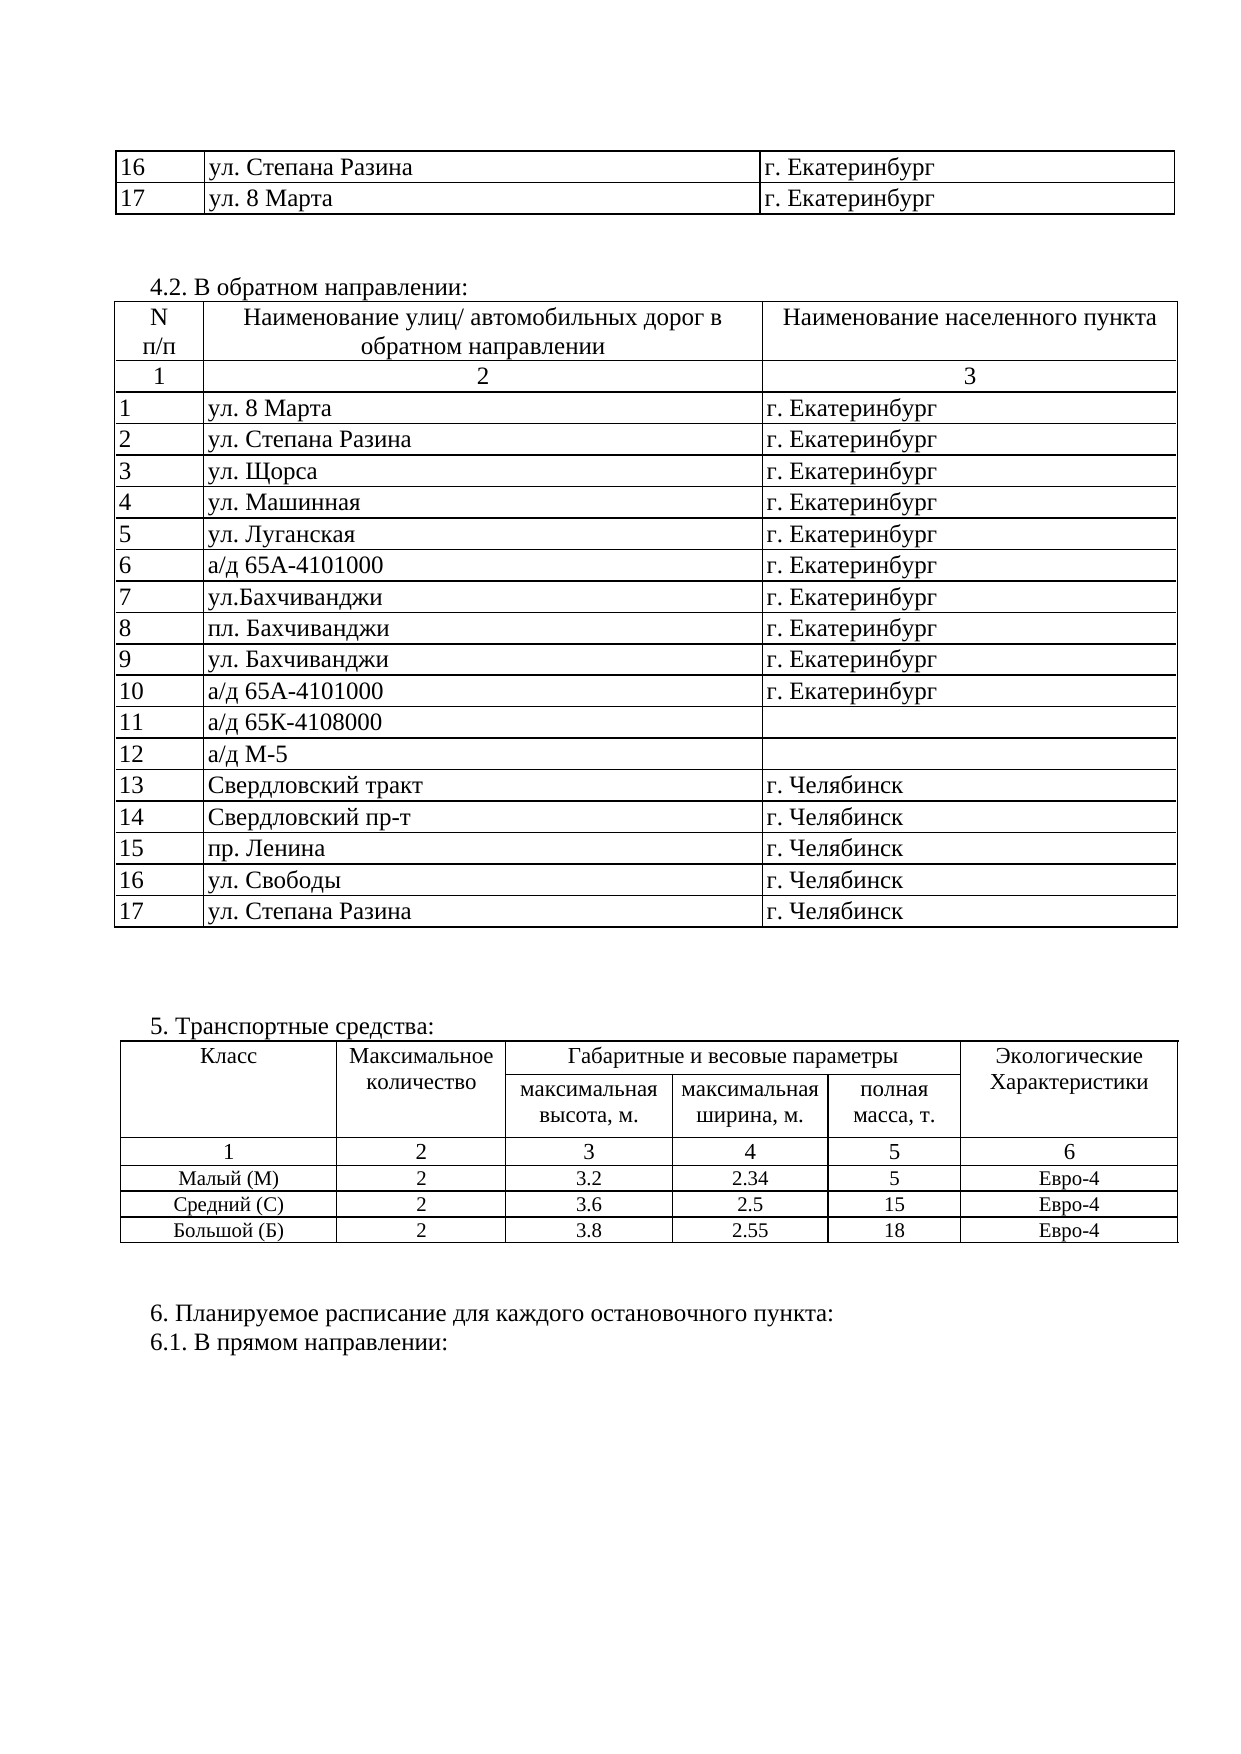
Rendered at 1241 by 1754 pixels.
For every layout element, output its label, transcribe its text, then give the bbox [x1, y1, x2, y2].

table_cell 2.5 [673, 1192, 827, 1216]
table_cell 4 [115, 487, 203, 517]
table_cell г. Челябинск [763, 863, 1177, 894]
table_cell г. Екатеринбург [763, 643, 1177, 674]
table_cell а/д 65А-4101000 [204, 676, 762, 706]
table_cell ул. 8 Марта [205, 183, 759, 213]
table_cell ул. Машинная [204, 487, 762, 517]
table_cell ул.Бахчиванджи [204, 582, 762, 611]
table_cell Малый (М) [121, 1166, 336, 1190]
table_cell 2.55 [673, 1218, 827, 1242]
table_cell Свердловский пр-т [204, 802, 762, 832]
table_cell 17 [115, 896, 203, 926]
table_cell г. Екатеринбург [763, 611, 1177, 643]
text 5. Транспортные средства: [150, 1011, 1090, 1040]
table_cell 2.34 [673, 1166, 827, 1190]
table_cell 14 [115, 801, 203, 832]
table_cell 3 [763, 360, 1177, 391]
table_header N п/п [115, 302, 203, 360]
table_cell г. Екатеринбург [763, 454, 1177, 486]
table_cell г. Челябинск [763, 832, 1177, 863]
table_cell полная масса, т. [829, 1075, 960, 1137]
table_cell 6 [115, 550, 203, 580]
table_cell 3.2 [506, 1166, 672, 1190]
table_cell г. Екатеринбург [761, 152, 1174, 181]
table_cell 5 [115, 518, 203, 548]
table_cell 2 [115, 424, 203, 454]
table_cell 1 [121, 1138, 336, 1165]
table_cell 2 [337, 1166, 505, 1190]
table_cell 3.8 [506, 1218, 672, 1242]
table_cell ул. Щорса [204, 456, 762, 486]
table_cell ул. Степана Разина [204, 424, 762, 454]
table_cell ул. Бахчиванджи [204, 645, 762, 674]
table_cell 2 [204, 361, 762, 391]
table_cell 10 [115, 675, 203, 706]
table_cell 2 [337, 1192, 505, 1216]
table_cell ул. Свободы [204, 865, 762, 894]
table_cell 8 [115, 613, 203, 643]
table_cell а/д 65А-4101000 [204, 550, 762, 580]
table_cell 17 [117, 183, 204, 213]
text 4.2. В обратном направлении: [150, 272, 1090, 301]
table_cell максимальная ширина, м. [673, 1075, 827, 1137]
table_cell 2 [337, 1138, 505, 1165]
table_cell 3.6 [506, 1192, 672, 1216]
table_cell ул. Степана Разина [204, 896, 762, 926]
table_cell пр. Ленина [204, 833, 762, 863]
table_cell 16 [115, 864, 203, 894]
table_cell 18 [829, 1218, 960, 1242]
table_cell г. Екатеринбург [763, 580, 1177, 611]
table_cell 1 [115, 361, 203, 391]
table_cell 11 [115, 707, 203, 737]
table_cell Средний (С) [121, 1192, 336, 1216]
table_cell г. Екатеринбург [761, 183, 1174, 213]
text 6.1. В прямом направлении: [150, 1327, 1090, 1356]
table_cell [763, 737, 1177, 769]
table_cell 13 [115, 770, 203, 800]
table_header Наименование населенного пункта [763, 302, 1177, 360]
table_cell 3 [506, 1138, 672, 1165]
table_cell 16 [117, 152, 204, 181]
table_cell г. Екатеринбург [763, 517, 1177, 548]
table_cell 5 [829, 1166, 960, 1190]
table_cell 2 [337, 1218, 505, 1242]
table_cell г. Екатеринбург [763, 423, 1177, 454]
table_header Экологические Характеристики [961, 1042, 1177, 1137]
table_header Максимальное количество [337, 1042, 505, 1137]
table_cell 1 [115, 392, 203, 423]
table_header Наименование улиц/ автомобильных дорог в обратном направлении [204, 302, 762, 360]
table_cell 15 [115, 833, 203, 863]
table_cell Евро-4 [961, 1218, 1177, 1242]
table_cell г. Челябинск [763, 800, 1177, 832]
table_cell Евро-4 [961, 1166, 1177, 1190]
table_cell г. Екатеринбург [763, 391, 1177, 423]
table_cell Свердловский тракт [204, 770, 762, 800]
table_cell максимальная высота, м. [506, 1075, 672, 1137]
table_cell Большой (Б) [121, 1218, 336, 1242]
table_header Габаритные и весовые параметры [506, 1042, 960, 1073]
table_cell г. Челябинск [763, 769, 1177, 800]
table_cell 12 [115, 738, 203, 769]
table_header Класс [121, 1042, 336, 1137]
table_cell 5 [829, 1138, 960, 1165]
table_cell Евро-4 [961, 1192, 1177, 1216]
text 6. Планируемое расписание для каждого остановочного пункта: [150, 1298, 1090, 1327]
table_cell 15 [829, 1192, 960, 1216]
table_cell г. Челябинск [763, 895, 1177, 926]
table_cell а/д 65К-4108000 [204, 707, 762, 737]
table_cell пл. Бахчиванджи [204, 613, 762, 643]
table_cell ул. 8 Марта [204, 393, 762, 423]
table_cell 4 [673, 1138, 827, 1165]
table_cell 3 [115, 455, 203, 486]
table_cell [763, 706, 1177, 737]
table_cell 7 [115, 581, 203, 611]
table_cell г. Екатеринбург [763, 486, 1177, 517]
table_cell ул. Степана Разина [205, 152, 759, 181]
table_cell 9 [115, 644, 203, 674]
table_cell г. Екатеринбург [763, 674, 1177, 706]
table_cell ул. Луганская [204, 519, 762, 548]
table_cell 6 [961, 1138, 1177, 1165]
table_cell а/д М-5 [204, 739, 762, 769]
table_cell г. Екатеринбург [763, 549, 1177, 580]
